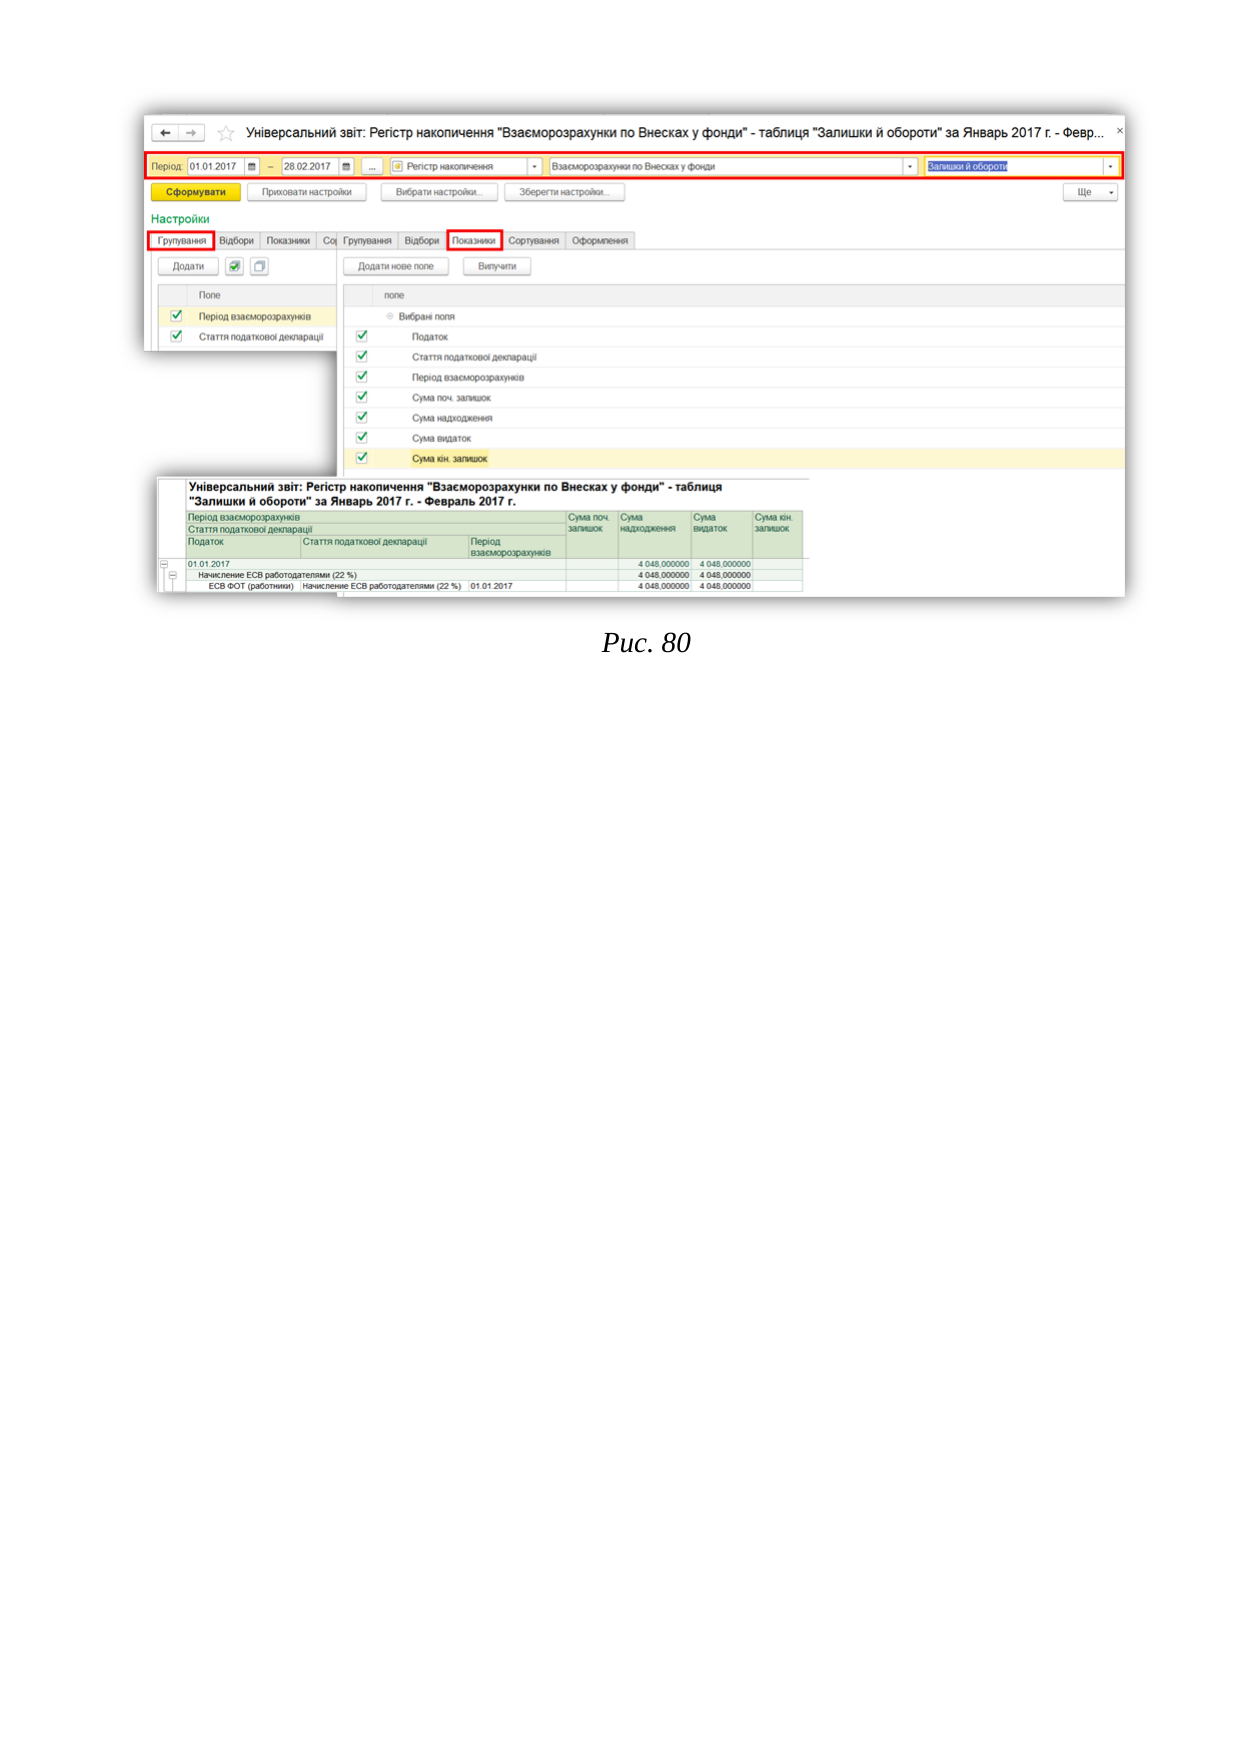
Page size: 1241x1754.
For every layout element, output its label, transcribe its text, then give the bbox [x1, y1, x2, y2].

picture [118, 88, 1151, 622]
text Рис. 80 [205, 625, 1087, 658]
